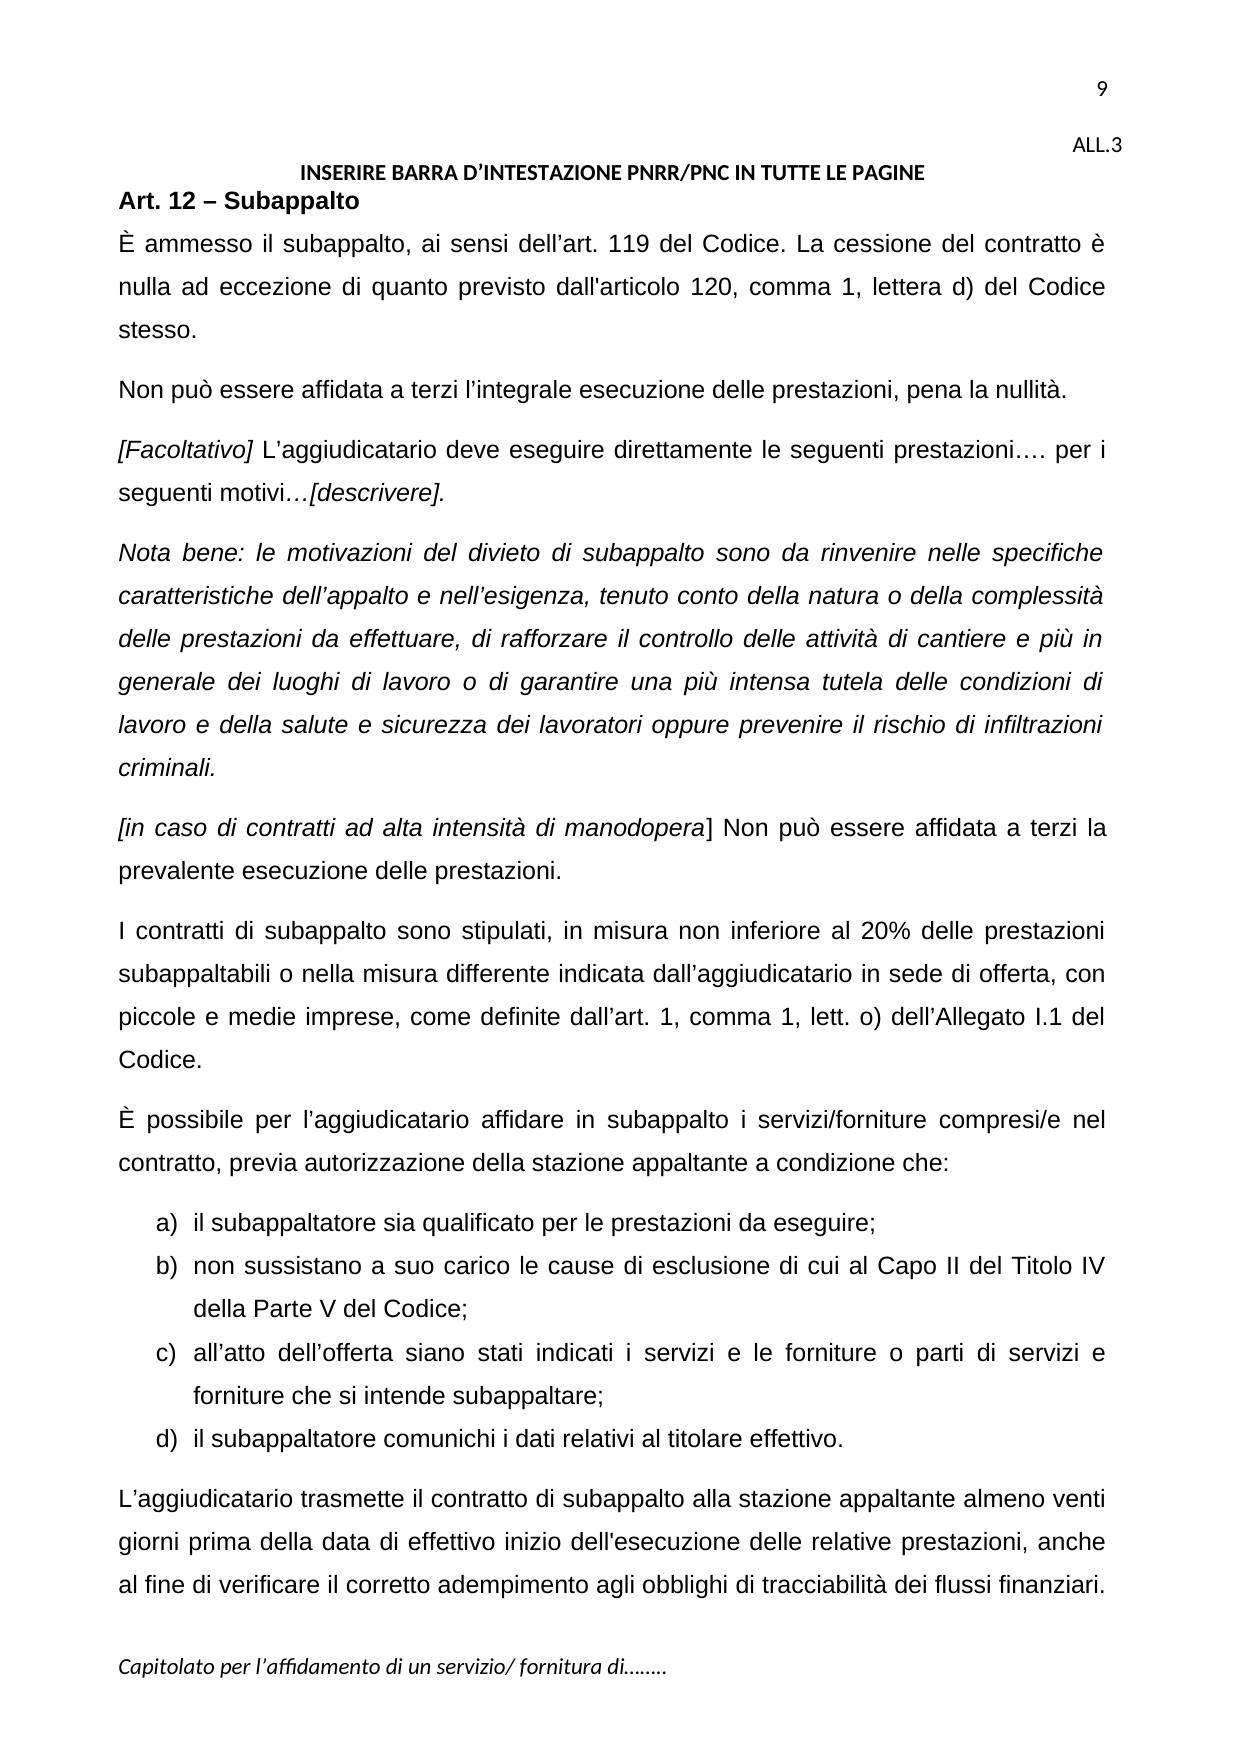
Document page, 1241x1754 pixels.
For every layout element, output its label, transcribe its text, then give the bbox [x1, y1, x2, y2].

list non sussistano a suo carico le cause di esclusione di cui al Capo II del Titolo IV della Parte V del Codice; [156, 1251, 1107, 1323]
list il subappaltatore sia qualificato per le prestazioni da eseguire; [156, 1208, 1107, 1237]
list il subappaltatore comunichi i dati relativi al titolare effettivo. [156, 1424, 1107, 1452]
subtitle Art. 12 – Subappalto [118, 186, 1107, 214]
text [Facoltativo] L’aggiudicatario deve eseguire direttamente le seguenti prestazioni…. per i seguenti motivi…[descrivere]. [118, 435, 1107, 507]
text È ammesso il subappalto, ai sensi dell’art. 119 del Codice. La cessione del contratto è nulla ad eccezione di quanto previsto dall'articolo 120, comma 1, lettera d) del Codice stesso. [118, 229, 1107, 344]
text Nota bene: le motivazioni del divieto di subappalto sono da rinvenire nelle specifiche caratteristiche dell’appalto e nell’esigenza, tenuto conto della natura o della complessità delle prestazioni da effettuare, di rafforzare il controllo delle attività di cantiere e più in generale dei luoghi di lavoro o di garantire una più intensa tutela delle condizioni di lavoro e della salute e sicurezza dei lavoratori oppure prevenire il rischio di infiltrazioni criminali. [118, 538, 1107, 782]
text I contratti di subappalto sono stipulati, in misura non inferiore al 20% delle prestazioni subappaltabili o nella misura differente indicata dall’aggiudicatario in sede di offerta, con piccole e medie imprese, come definite dall’art. 1, comma 1, lett. o) dell’Allegato I.1 del Codice. [118, 916, 1107, 1074]
list all’atto dell’offerta siano stati indicati i servizi e le forniture o parti di servizi e forniture che si intende subappaltare; [156, 1337, 1107, 1409]
text È possibile per l’aggiudicatario affidare in subappalto i servizi/forniture compresi/e nel contratto, previa autorizzazione della stazione appaltante a condizione che: [118, 1105, 1107, 1177]
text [118, 1483, 1107, 1598]
text Non può essere affidata a terzi l’integrale esecuzione delle prestazioni, pena la nullità. [118, 375, 1107, 404]
text [in caso di contratti ad alta intensità di manodopera] Non può essere affidata a terzi la prevalente esecuzione delle prestazioni. [118, 813, 1107, 885]
